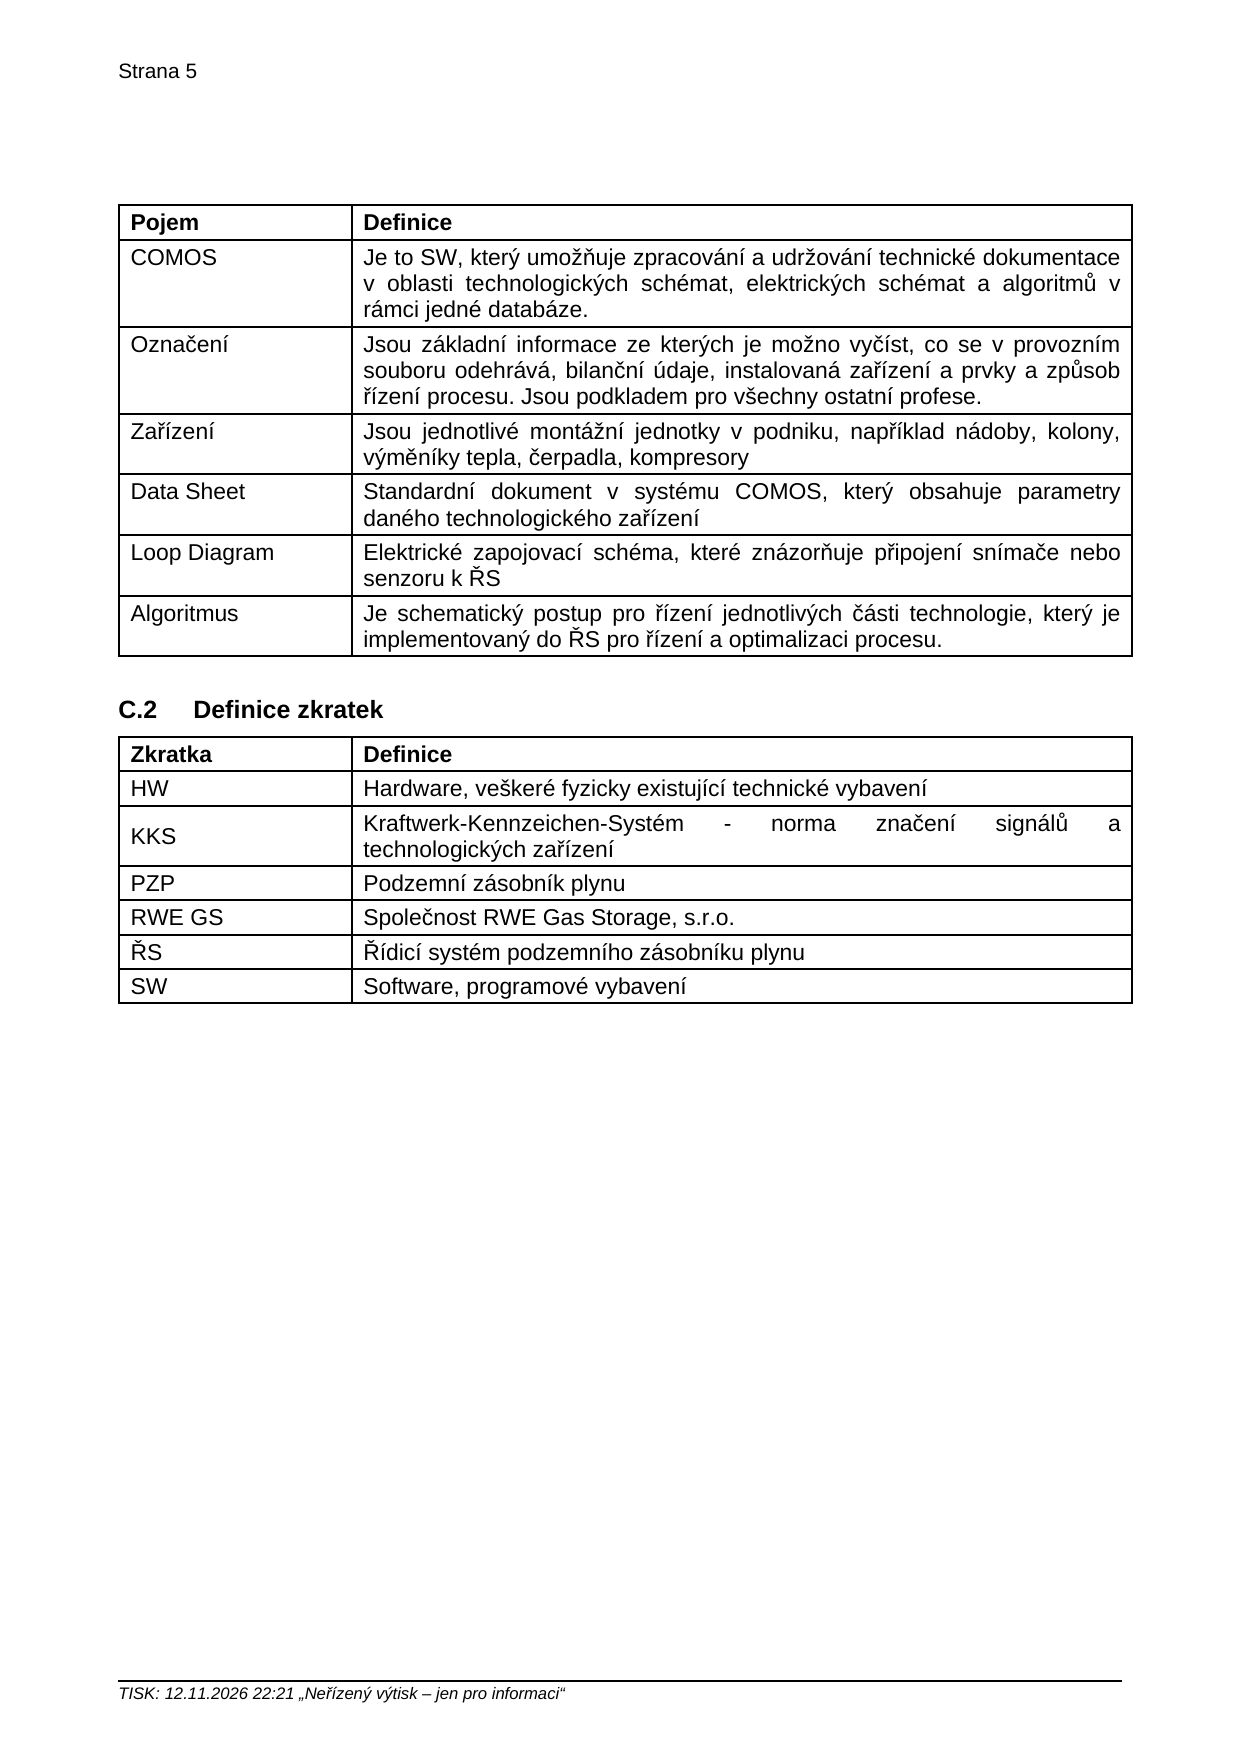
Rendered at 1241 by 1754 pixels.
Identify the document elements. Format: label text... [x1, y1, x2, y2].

table_header Zkratka [120, 738, 351, 770]
table_cell Zařízení [120, 415, 351, 473]
table_cell Jsou jednotlivé montážní jednotky v podniku, například nádoby, kolony, výměníky tepla, čerpadla, kompresory [353, 415, 1131, 473]
table_cell Kraftwerk-Kennzeichen-Systém - norma značení signálů a technologických zařízení [353, 807, 1131, 865]
table_cell SW [120, 970, 351, 1002]
text Definice zkratek [118, 695, 1122, 723]
table_cell Loop Diagram [120, 536, 351, 594]
table_header Definice [353, 738, 1131, 770]
table_cell HW [120, 772, 351, 804]
table_cell Podzemní zásobník plynu [353, 867, 1131, 899]
table_cell Software, programové vybavení [353, 970, 1131, 1002]
table_header Pojem [120, 206, 351, 239]
table_cell PZP [120, 867, 351, 899]
table_cell Řídicí systém podzemního zásobníku plynu [353, 936, 1131, 968]
table_cell Označení [120, 328, 351, 413]
table_cell ŘS [120, 936, 351, 968]
table_cell COMOS [120, 241, 351, 326]
table_cell Elektrické zapojovací schéma, které znázorňuje připojení snímače nebo senzoru k ŘS [353, 536, 1131, 594]
table_cell Jsou základní informace ze kterých je možno vyčíst, co se v provozním souboru odehrává, bilanční údaje, instalovaná zařízení a prvky a způsob řízení procesu. Jsou podkladem pro všechny ostatní profese. [353, 328, 1131, 413]
table_cell RWE GS [120, 901, 351, 934]
table_cell Algoritmus [120, 597, 351, 655]
table_cell Společnost RWE Gas Storage, s.r.o. [353, 901, 1131, 934]
table_header Definice [353, 206, 1131, 239]
table_cell Je to SW, který umožňuje zpracování a udržování technické dokumentace v oblasti technologických schémat, elektrických schémat a algoritmů v rámci jedné databáze. [353, 241, 1131, 326]
table_cell Data Sheet [120, 475, 351, 534]
table_cell Standardní dokument v systému COMOS, který obsahuje parametry daného technologického zařízení [353, 475, 1131, 534]
table_cell Je schematický postup pro řízení jednotlivých části technologie, který je implementovaný do ŘS pro řízení a optimalizaci procesu. [353, 597, 1131, 655]
table_cell Hardware, veškeré fyzicky existující technické vybavení [353, 772, 1131, 804]
table_cell KKS [120, 807, 351, 865]
